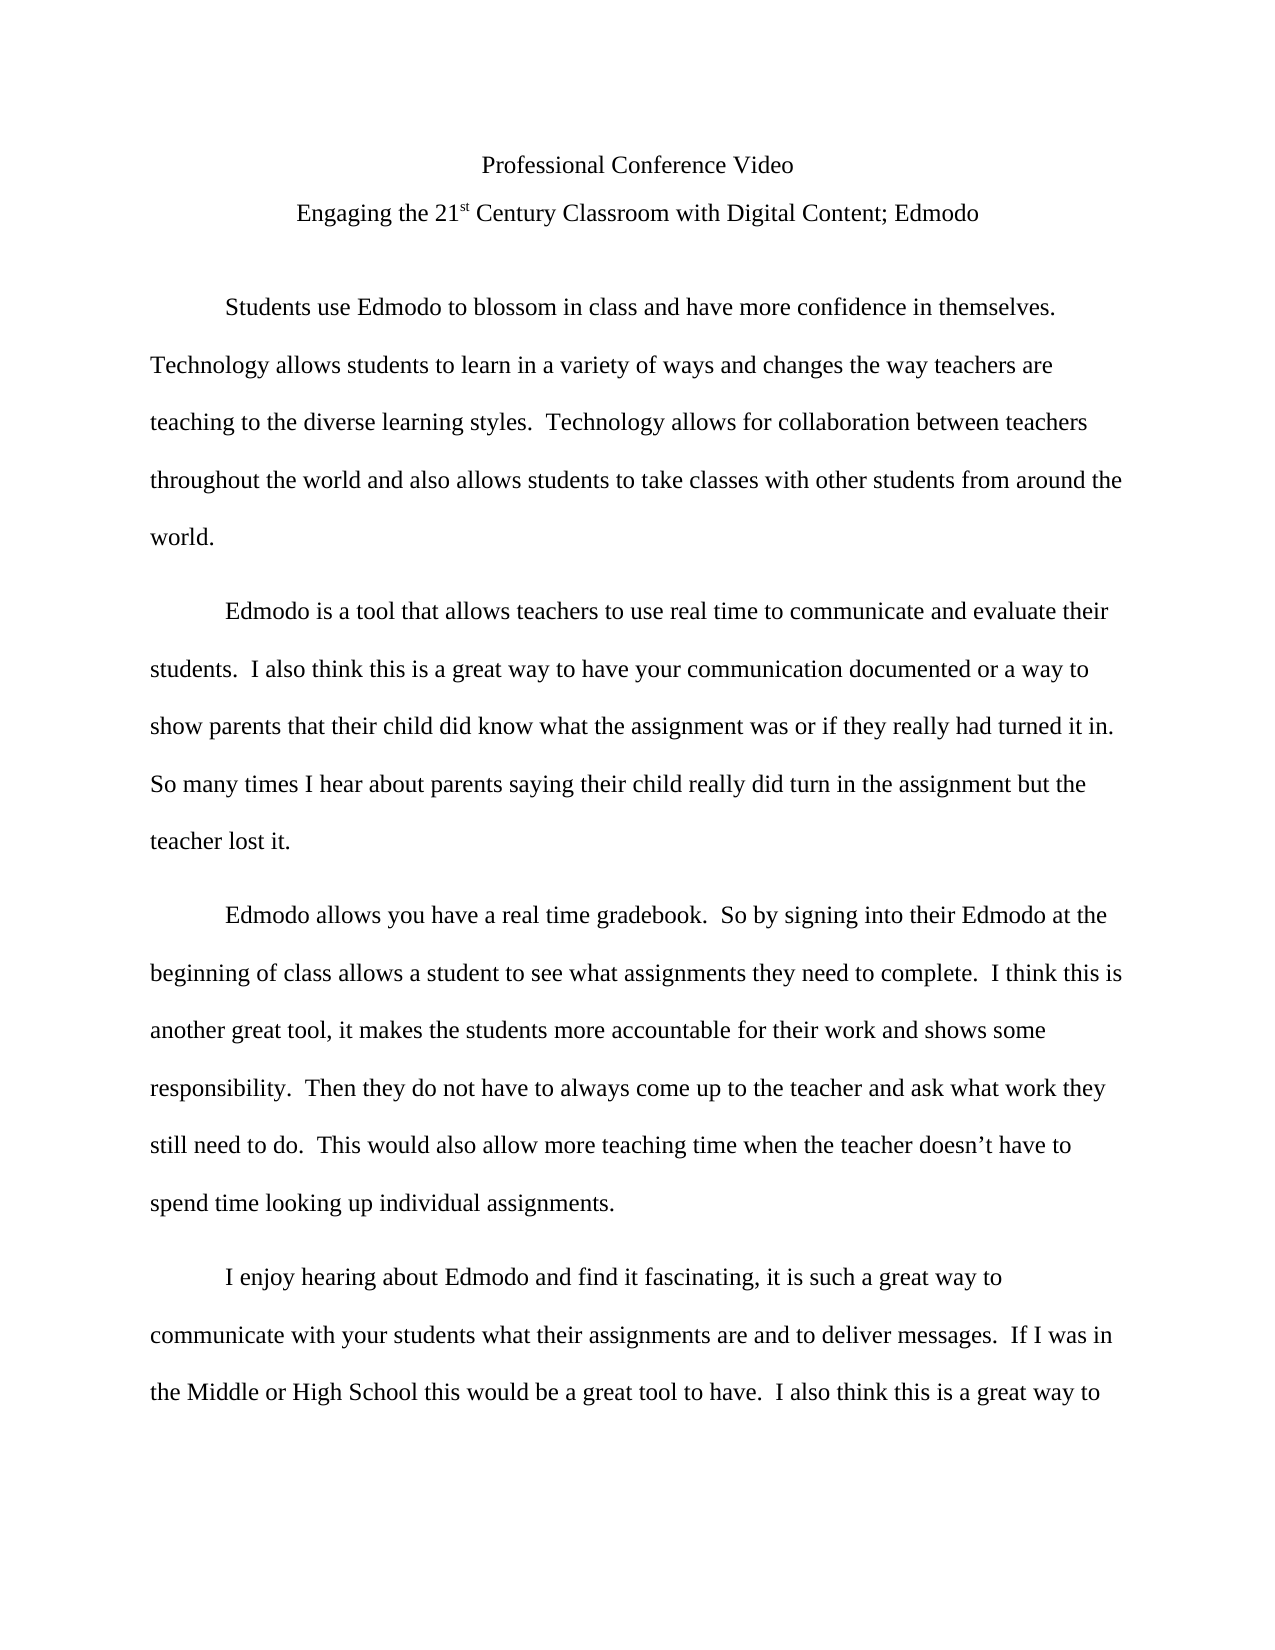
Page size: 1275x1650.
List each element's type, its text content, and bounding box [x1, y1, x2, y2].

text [150, 1262, 1125, 1406]
text Engaging the 21st Century Classroom with Digital Content; Edmodo [150, 198, 1125, 226]
text Edmodo allows you have a real time gradebook. So by signing into their Edmodo at the beginning of class allows a student to see what assignments they need to complete. I think this is another great tool, it makes the students more accountable for their work and shows some responsibility. Then they do not have to always come up to the teacher and ask what work they still need to do. This would also allow more teaching time when the teacher doesn’t have to spend time looking up individual assignments. [150, 901, 1125, 1217]
text Edmodo is a tool that allows teachers to use real time to communicate and evaluate their students. I also think this is a great way to have your communication documented or a way to show parents that their child did know what the assignment was or if they really had turned it in. So many times I hear about parents saying their child really did turn in the assignment but the teacher lost it. [150, 596, 1125, 855]
text Students use Edmodo to blossom in class and have more confidence in themselves. Technology allows students to learn in a variety of ways and changes the way teachers are teaching to the diverse learning styles. Technology allows for collaboration between teachers throughout the world and also allows students to take classes with other students from around the world. [150, 292, 1125, 551]
text Professional Conference Video [150, 150, 1125, 179]
